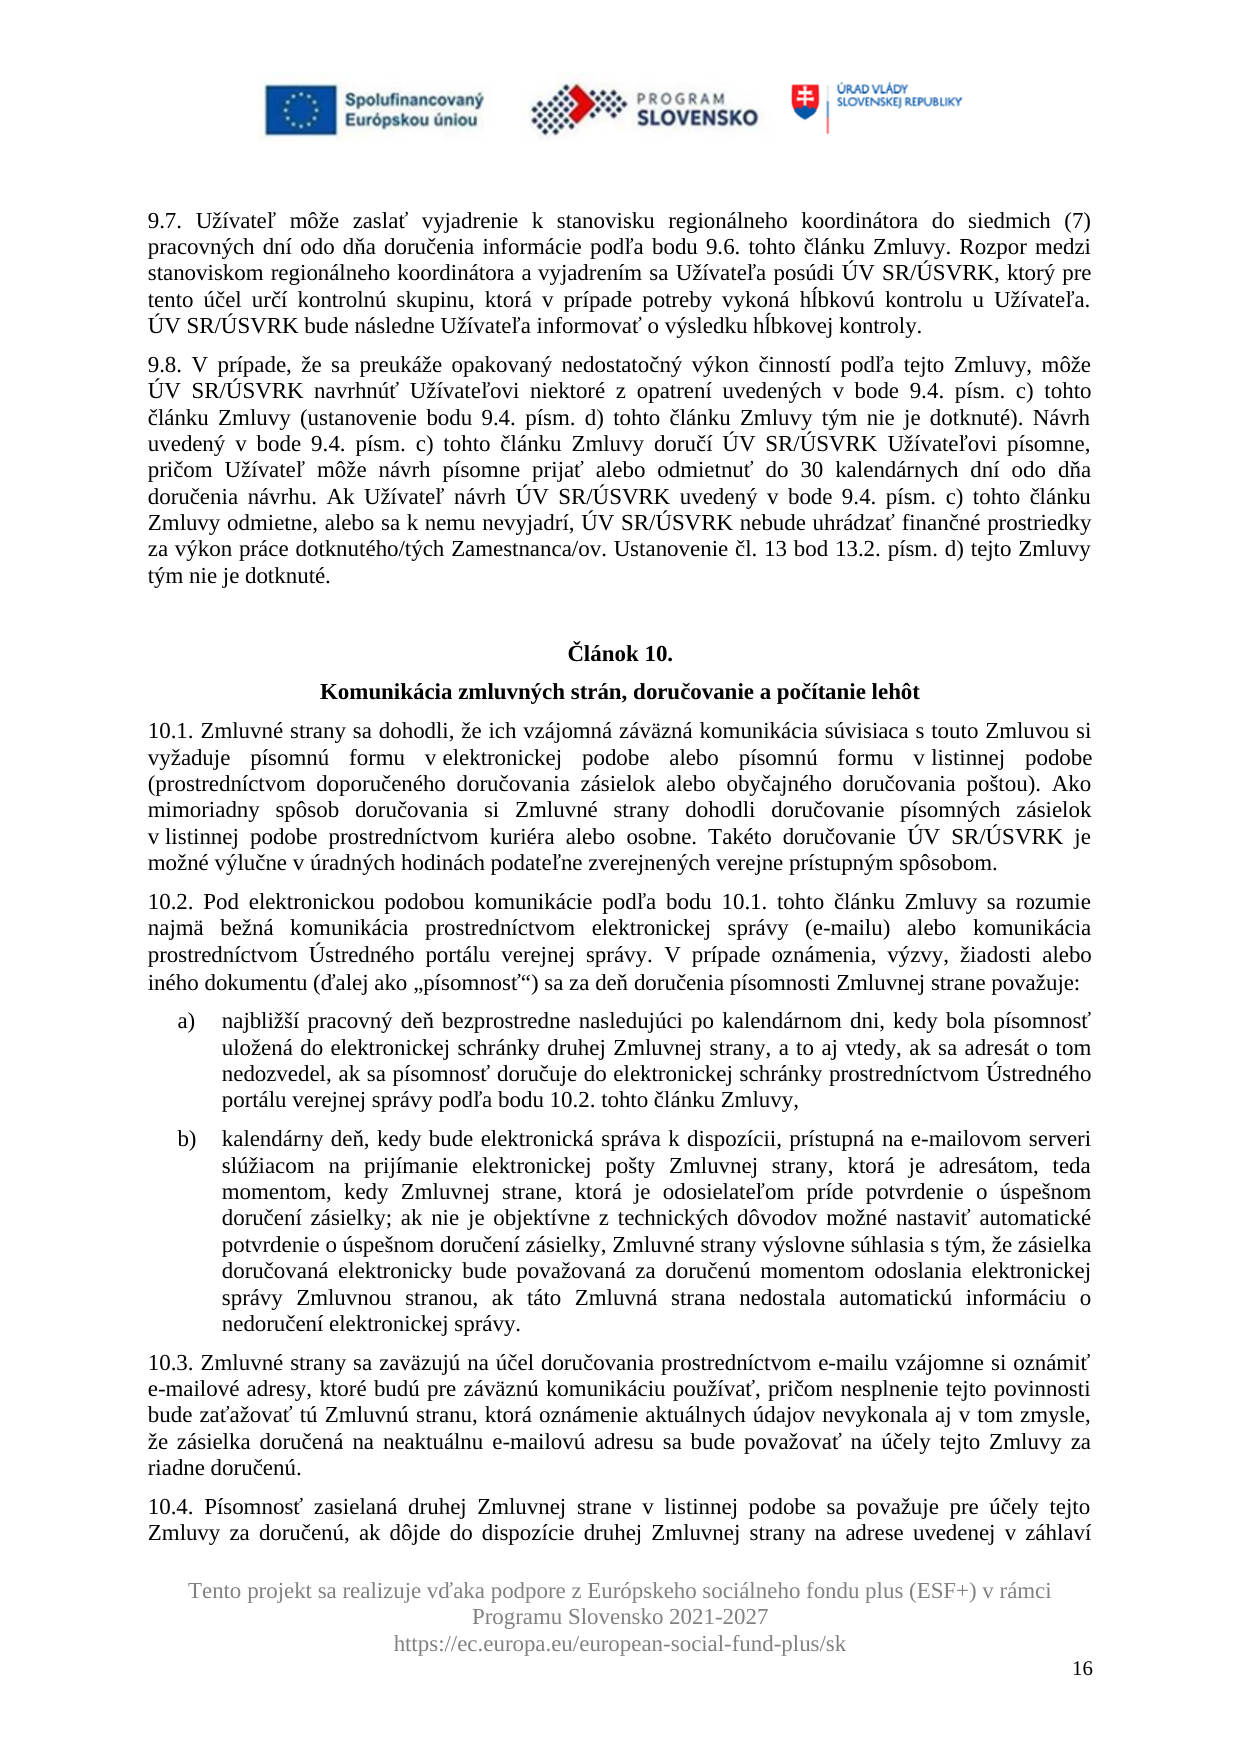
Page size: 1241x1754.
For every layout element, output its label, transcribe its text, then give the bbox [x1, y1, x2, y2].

text a) najbližší pracovný deň bezprostredne nasledujúci po kalendárnom dni, kedy bola písomnosť uložená do elektronickej schránky druhej Zmluvnej strany, a to aj vtedy, ak sa adresát o tom nedozvedel, ak sa písomnosť doručuje do elektronickej schránky prostredníctvom Ústredného portálu verejnej správy podľa bodu 10.2. tohto článku Zmluvy, [177, 1007, 1092, 1113]
text Komunikácia zmluvných strán, doručovanie a počítanie lehôt [148, 678, 1092, 705]
text 10.3. Zmluvné strany sa zaväzujú na účel doručovania prostredníctvom e-mailu vzájomne si oznámiť e-mailové adresy, ktoré budú pre záväznú komunikáciu používať, pričom nesplnenie tejto povinnosti bude zaťažovať tú Zmluvnú stranu, ktorá oznámenie aktuálnych údajov nevykonala aj v tom zmysle, že zásielka doručená na neaktuálnu e-mailovú adresu sa bude považovať na účely tejto Zmluvy za riadne doručenú. [148, 1349, 1092, 1481]
text 9.8. V prípade, že sa preukáže opakovaný nedostatočný výkon činností podľa tejto Zmluvy, môže ÚV SR/ÚSVRK navrhnúť Užívateľovi niektoré z opatrení uvedených v bode 9.4. písm. c) tohto článku Zmluvy (ustanovenie bodu 9.4. písm. d) tohto článku Zmluvy tým nie je dotknuté). Návrh uvedený v bode 9.4. písm. c) tohto článku Zmluvy doručí ÚV SR/ÚSVRK Užívateľovi písomne, pričom Užívateľ môže návrh písomne prijať alebo odmietnuť do 30 kalendárnych dní odo dňa doručenia návrhu. Ak Užívateľ návrh ÚV SR/ÚSVRK uvedený v bode 9.4. písm. c) tohto článku Zmluvy odmietne, alebo sa k nemu nevyjadrí, ÚV SR/ÚSVRK nebude uhrádzať finančné prostriedky za výkon práce dotknutého/tých Zamestnanca/ov. Ustanovenie čl. 13 bod 13.2. písm. d) tejto Zmluvy tým nie je dotknuté. [148, 351, 1092, 588]
text b) kalendárny deň, kedy bude elektronická správa k dispozícii, prístupná na e-mailovom serveri slúžiacom na prijímanie elektronickej pošty Zmluvnej strany, ktorá je adresátom, teda momentom, kedy Zmluvnej strane, ktorá je odosielateľom príde potvrdenie o úspešnom doručení zásielky; ak nie je objektívne z technických dôvodov možné nastaviť automatické potvrdenie o úspešnom doručení zásielky, Zmluvné strany výslovne súhlasia s tým, že zásielka doručovaná elektronicky bude považovaná za doručenú momentom odoslania elektronickej správy Zmluvnou stranou, ak táto Zmluvná strana nedostala automatickú informáciu o nedoručení elektronickej správy. [177, 1125, 1092, 1336]
text 10.1. Zmluvné strany sa dohodli, že ich vzájomná záväzná komunikácia súvisiaca s touto Zmluvou si vyžaduje písomnú formu v elektronickej podobe alebo písomnú formu v listinnej podobe (prostredníctvom doporučeného doručovania zásielok alebo obyčajného doručovania poštou). Ako mimoriadny spôsob doručovania si Zmluvné strany dohodli doručovanie písomných zásielok v listinnej podobe prostredníctvom kuriéra alebo osobne. Takéto doručovanie ÚV SR/ÚSVRK je možné výlučne v úradných hodinách podateľne zverejnených verejne prístupným spôsobom. [148, 717, 1092, 875]
text 10.2. Pod elektronickou podobou komunikácie podľa bodu 10.1. tohto článku Zmluvy sa rozumie najmä bežná komunikácia prostredníctvom elektronickej správy (e-mailu) alebo komunikácia prostredníctvom Ústredného portálu verejnej správy. V prípade oznámenia, výzvy, žiadosti alebo iného dokumentu (ďalej ako „písomnosť“) sa za deň doručenia písomnosti Zmluvnej strane považuje: [148, 888, 1092, 995]
text Článok 10. [148, 639, 1092, 666]
text 9.7. Užívateľ môže zaslať vyjadrenie k stanovisku regionálneho koordinátora do siedmich (7) pracovných dní odo dňa doručenia informácie podľa bodu 9.6. tohto článku Zmluvy. Rozpor medzi stanoviskom regionálneho koordinátora a vyjadrením sa Užívateľa posúdi ÚV SR/ÚSVRK, ktorý pre tento účel určí kontrolnú skupinu, ktorá v prípade potreby vykoná hĺbkovú kontrolu u Užívateľa. ÚV SR/ÚSVRK bude následne Užívateľa informovať o výsledku hĺbkovej kontroly. [148, 207, 1092, 338]
picture [252, 73, 988, 150]
